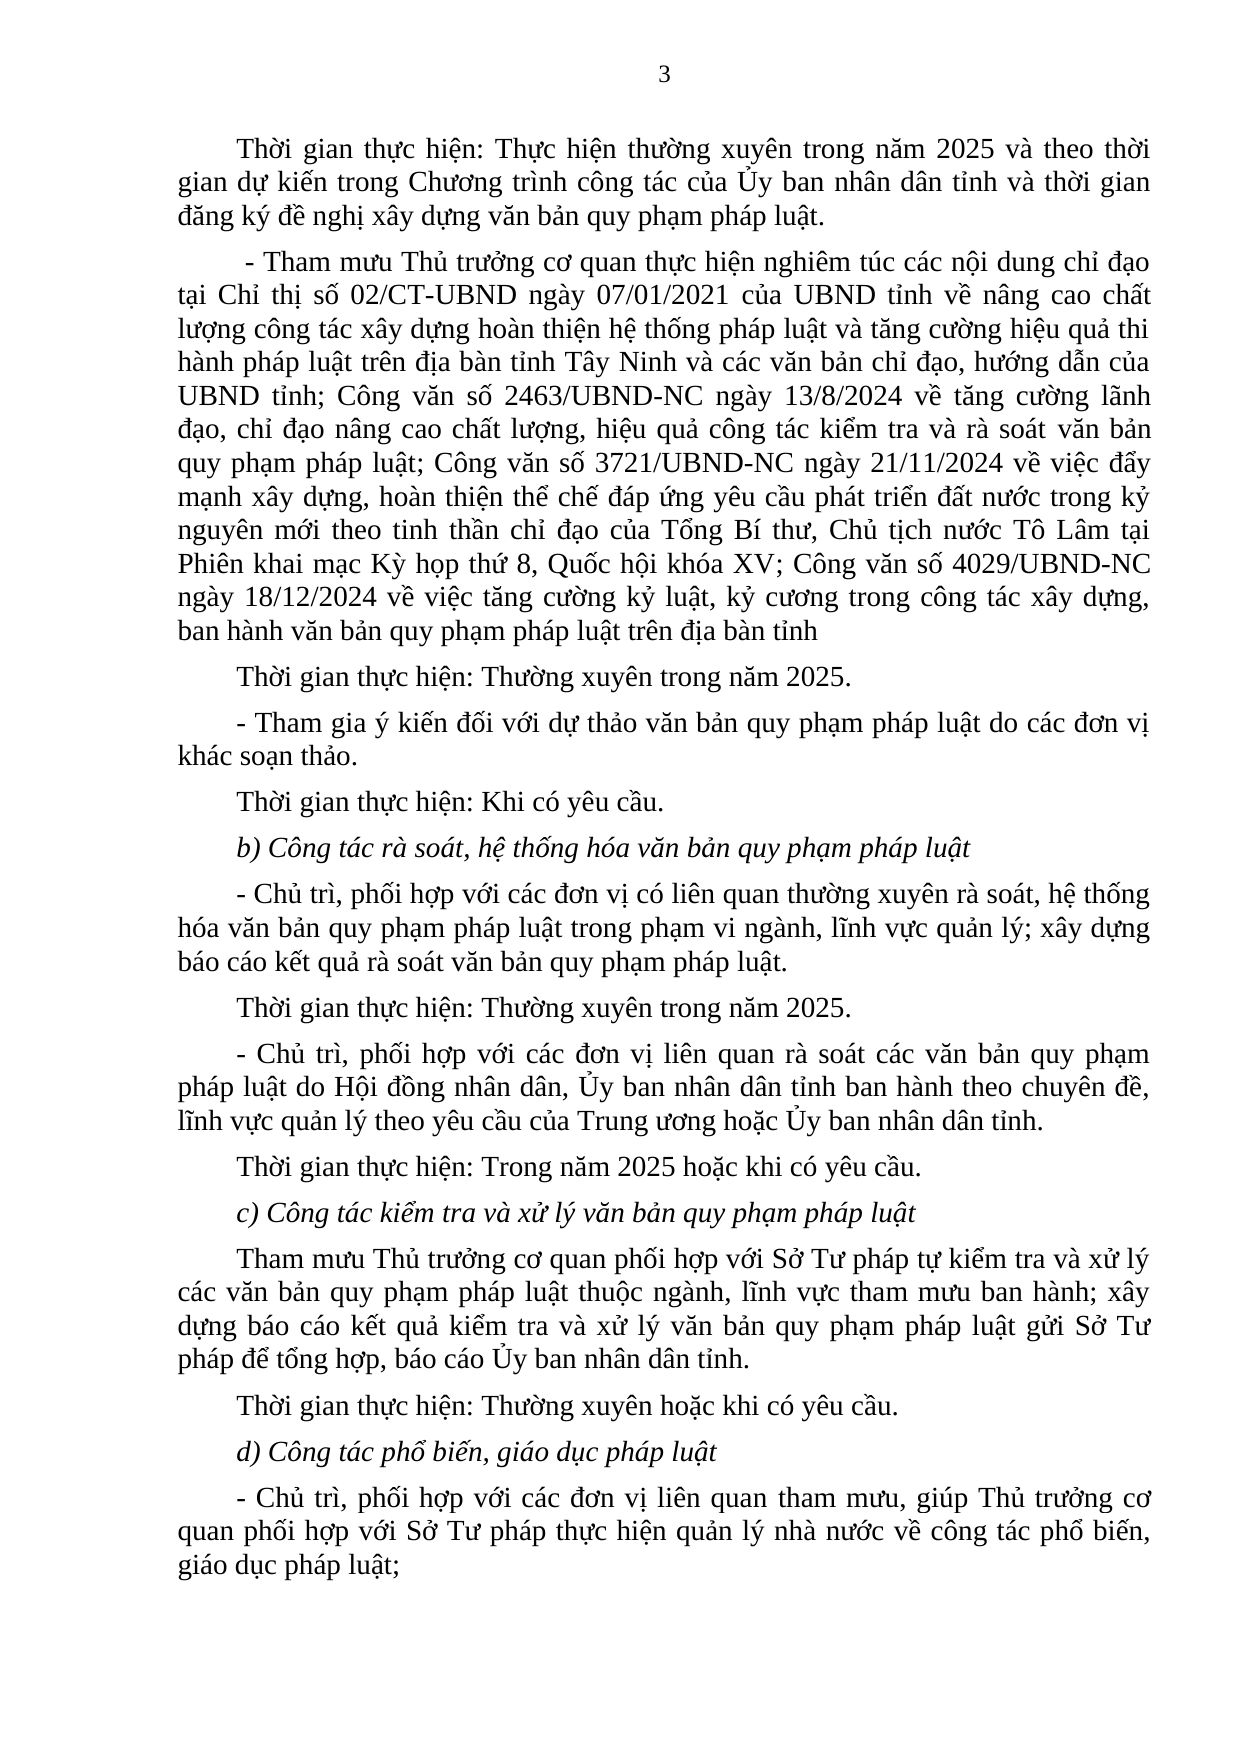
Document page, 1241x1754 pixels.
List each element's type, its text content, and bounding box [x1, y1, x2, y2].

text Thời gian thực hiện: Trong năm 2025 hoặc khi có yêu cầu. [177, 1149, 1152, 1182]
text Thời gian thực hiện: Thường xuyên hoặc khi có yêu cầu. [177, 1388, 1152, 1421]
text - Tham mưu Thủ trưởng cơ quan thực hiện nghiêm túc các nội dung chỉ đạo tại Chỉ thị số 02/CT-UBND ngày 07/01/2021 của UBND tỉnh về nâng cao chất lượng công tác xây dựng hoàn thiện hệ thống pháp luật và tăng cường hiệu quả thi hành pháp luật trên địa bàn tỉnh Tây Ninh và các văn bản chỉ đạo, hướng dẫn của UBND tỉnh; Công văn số 2463/UBND-NC ngày 13/8/2024 về tăng cường lãnh đạo, chỉ đạo nâng cao chất lượng, hiệu quả công tác kiểm tra và rà soát văn bản quy phạm pháp luật; Công văn số 3721/UBND-NC ngày 21/11/2024 về việc đẩy mạnh xây dựng, hoàn thiện thể chế đáp ứng yêu cầu phát triển đất nước trong kỷ nguyên mới theo tinh thần chỉ đạo của Tổng Bí thư, Chủ tịch nước Tô Lâm tại Phiên khai mạc Kỳ họp thứ 8, Quốc hội khóa XV; Công văn số 4029/UBND-NC ngày 18/12/2024 về việc tăng cường kỷ luật, kỷ cương trong công tác xây dựng, ban hành văn bản quy phạm pháp luật trên địa bàn tỉnh [177, 244, 1152, 646]
text - Tham gia ý kiến đối với dự thảo văn bản quy phạm pháp luật do các đơn vị khác soạn thảo. [177, 705, 1152, 772]
text - Chủ trì, phối hợp với các đơn vị có liên quan thường xuyên rà soát, hệ thống hóa văn bản quy phạm pháp luật trong phạm vi ngành, lĩnh vực quản lý; xây dựng báo cáo kết quả rà soát văn bản quy phạm pháp luật. [177, 877, 1152, 977]
text Thời gian thực hiện: Khi có yêu cầu. [177, 784, 1152, 818]
text - Chủ trì, phối hợp với các đơn vị liên quan tham mưu, giúp Thủ trưởng cơ quan phối hợp với Sở Tư pháp thực hiện quản lý nhà nước về công tác phổ biến, giáo dục pháp luật; [392, 1547, 1152, 1580]
text Thời gian thực hiện: Thực hiện thường xuyên trong năm 2025 và theo thời gian dự kiến trong Chương trình công tác của Ủy ban nhân dân tỉnh và thời gian đăng ký đề nghị xây dựng văn bản quy phạm pháp luật. [177, 131, 1152, 231]
text b) Công tác rà soát, hệ thống hóa văn bản quy phạm pháp luật [177, 831, 1152, 864]
text - Chủ trì, phối hợp với các đơn vị liên quan rà soát các văn bản quy phạm pháp luật do Hội đồng nhân dân, Ủy ban nhân dân tỉnh ban hành theo chuyên đề, lĩnh vực quản lý theo yêu cầu của Trung ương hoặc Ủy ban nhân dân tỉnh. [177, 1036, 1152, 1136]
text c) Công tác kiểm tra và xử lý văn bản quy phạm pháp luật [177, 1195, 1152, 1228]
text Thời gian thực hiện: Thường xuyên trong năm 2025. [177, 659, 1152, 692]
text Tham mưu Thủ trưởng cơ quan phối hợp với Sở Tư pháp tự kiểm tra và xử lý các văn bản quy phạm pháp luật thuộc ngành, lĩnh vực tham mưu ban hành; xây dựng báo cáo kết quả kiểm tra và xử lý văn bản quy phạm pháp luật gửi Sở Tư pháp để tổng hợp, báo cáo Ủy ban nhân dân tỉnh. [177, 1241, 1152, 1375]
text d) Công tác phổ biến, giáo dục pháp luật [177, 1434, 1152, 1467]
text - Chủ trì, phối hợp với các đơn vị liên quan tham mưu, giúp Thủ trưởng cơ quan phối hợp với Sở Tư pháp thực hiện quản lý nhà nước về công tác phổ biến, giáo dục pháp luật; [177, 1480, 778, 1513]
text Thời gian thực hiện: Thường xuyên trong năm 2025. [177, 990, 1152, 1023]
